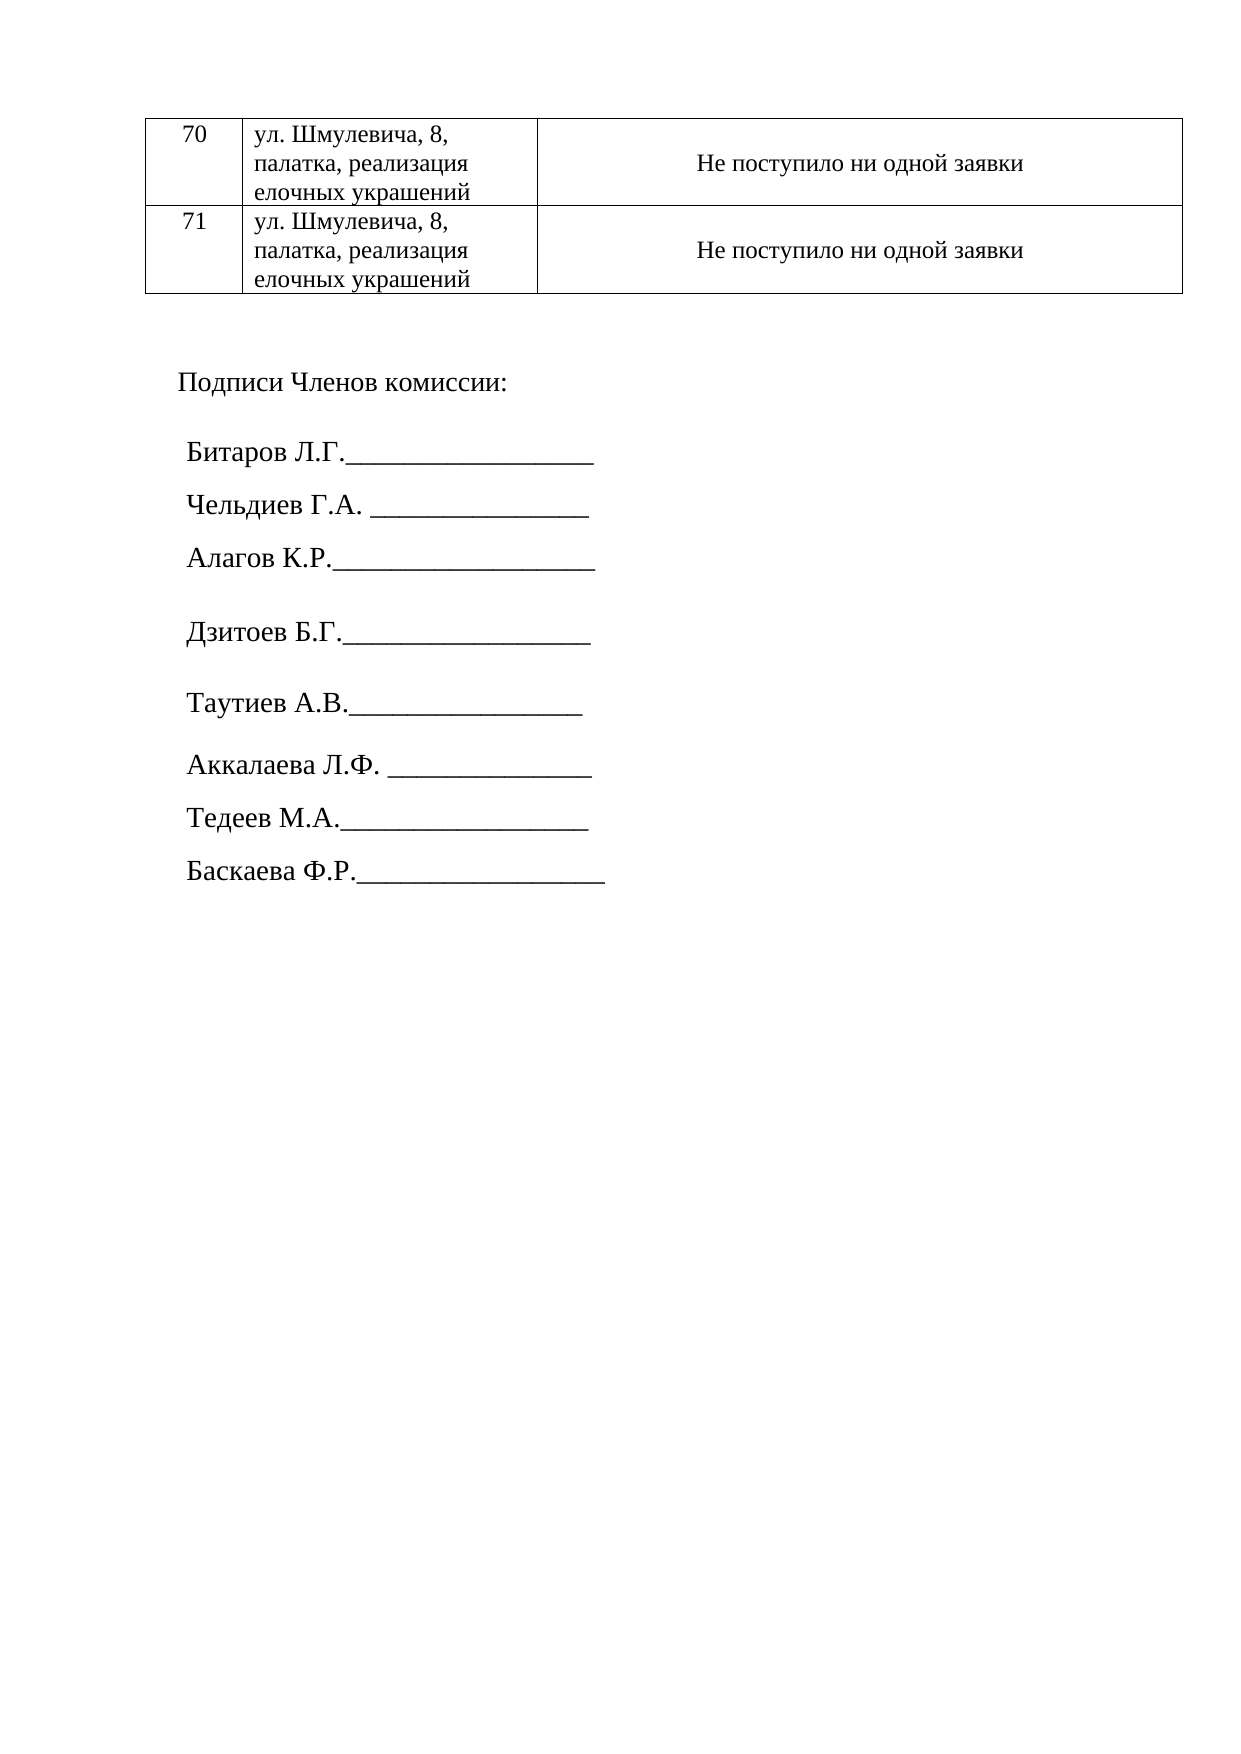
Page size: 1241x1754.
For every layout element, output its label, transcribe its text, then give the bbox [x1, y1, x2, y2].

table_cell Дзитоев Б.Г._________________ [175, 614, 771, 685]
table_cell Не поступило ни одной заявки [538, 206, 1182, 293]
text Подписи Членов комиссии: [177, 365, 1152, 397]
table_cell Аккалаева Л.Ф. ______________ Тедеев М.А._________________ Баскаева Ф.Р._________________ [175, 747, 1140, 958]
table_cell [243, 206, 537, 293]
table_cell 70 [146, 119, 242, 205]
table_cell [243, 119, 537, 205]
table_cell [538, 119, 1182, 205]
table_cell 71 [146, 206, 242, 293]
table_header Битаров Л.Г._________________ Чельдиев Г.А. _______________ [175, 435, 771, 540]
table_cell Таутиев А.В.________________ [175, 685, 771, 747]
table_cell Алагов К.Р.__________________ [175, 540, 771, 614]
